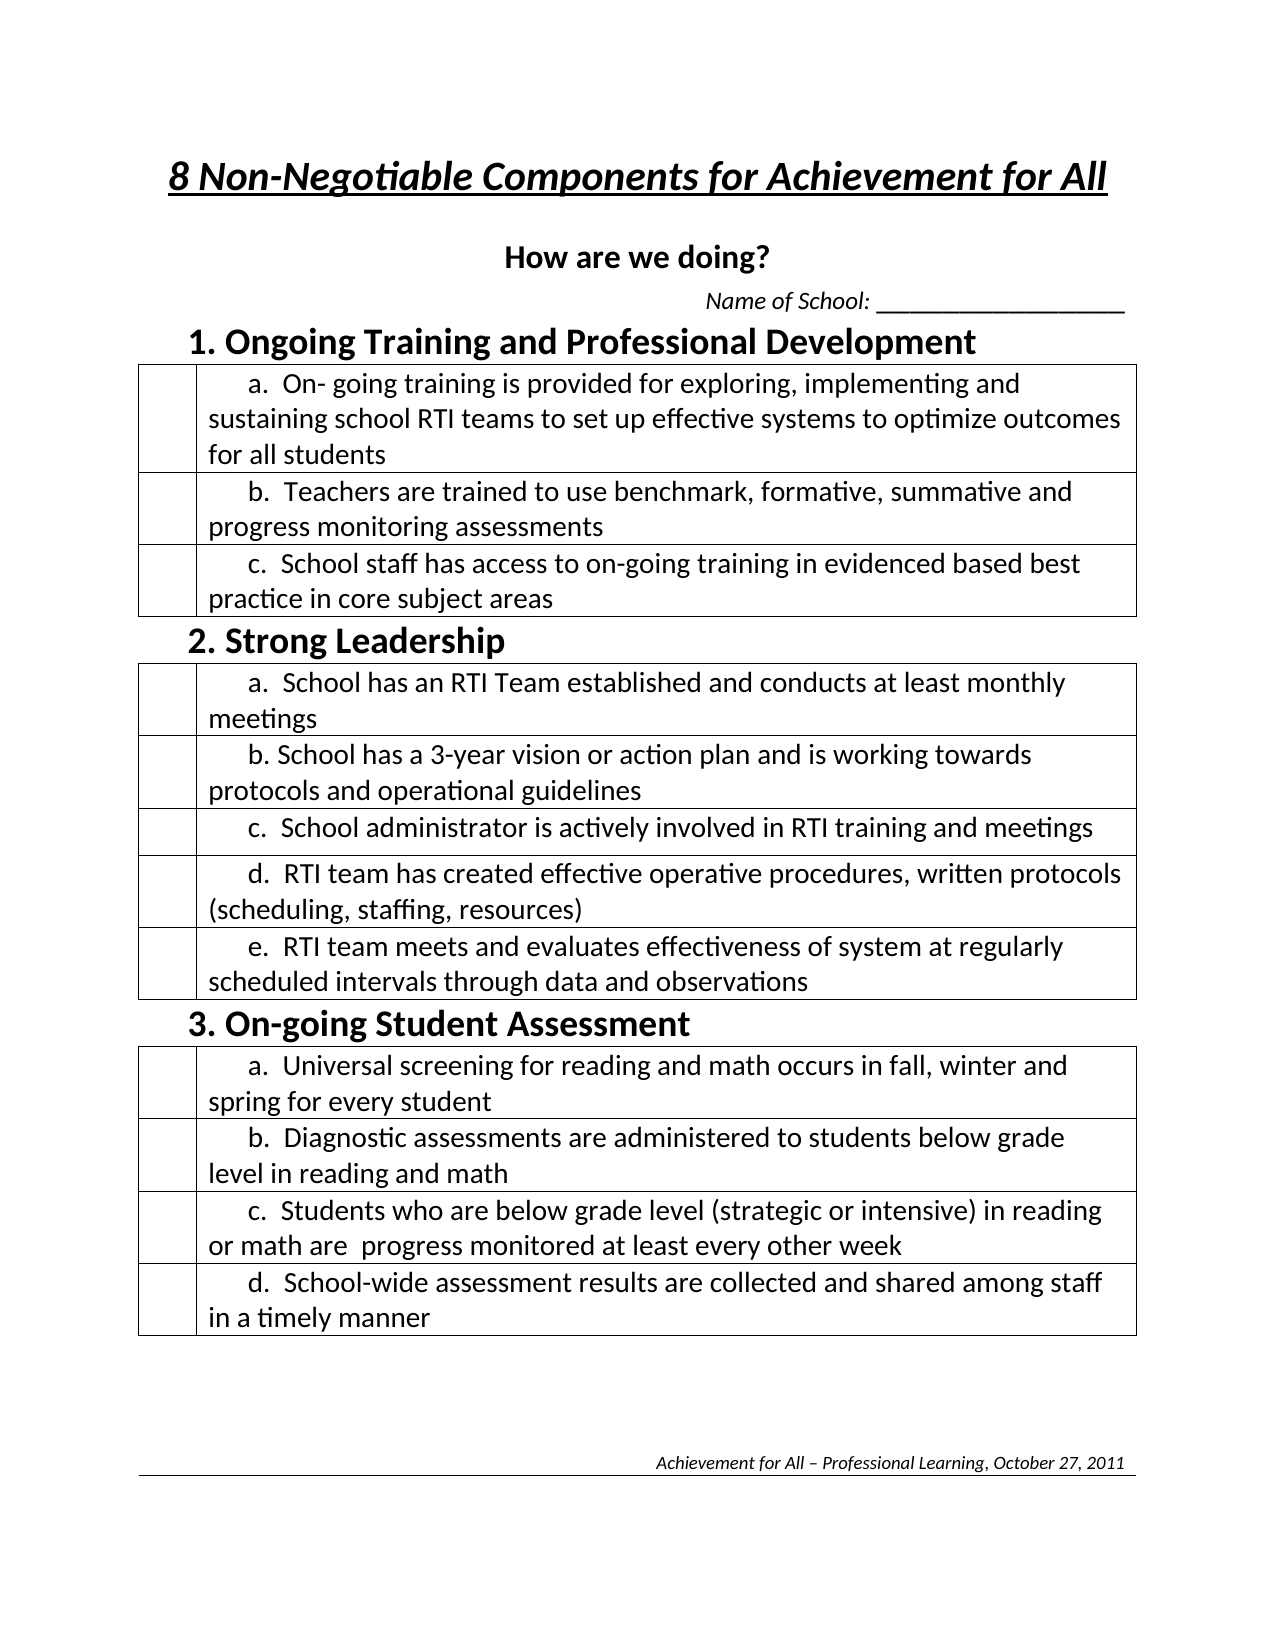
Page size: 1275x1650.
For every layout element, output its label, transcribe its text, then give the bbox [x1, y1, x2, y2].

table_cell [139, 736, 196, 808]
table_cell [139, 545, 196, 616]
text Name of School: _______________ [150, 277, 1125, 318]
table_cell b. School has a 3-year vision or action plan and is working towards protocols and operational guidelines [197, 736, 1136, 808]
table_cell c. School administrator is actively involved in RTI training and meetings [197, 809, 1136, 854]
table_cell [139, 809, 196, 854]
table_cell [139, 1264, 196, 1335]
table_cell a. Universal screening for reading and math occurs in fall, winter and spring for every student [197, 1047, 1136, 1118]
table_cell [139, 856, 196, 927]
table_cell d. School-wide assessment results are collected and shared among staff in a timely manner [197, 1264, 1136, 1335]
table_cell Strong Leadership [139, 617, 1136, 663]
table_cell On-going Student Assessment [139, 1000, 1136, 1046]
table_cell b. Diagnostic assessments are administered to students below grade level in reading and math [197, 1119, 1136, 1191]
table_cell [139, 664, 196, 735]
table_cell [139, 928, 196, 999]
table_cell a. School has an RTI Team established and conducts at least monthly meetings [197, 664, 1136, 735]
table_cell [139, 473, 196, 544]
text How are we doing? [150, 236, 1125, 277]
table_header Ongoing Training and Professional Development [139, 318, 1136, 364]
table_cell [139, 1047, 196, 1118]
table_cell c. School staff has access to on-going training in evidenced based best practice in core subject areas [197, 545, 1136, 616]
table_cell d. RTI team has created effective operative procedures, written protocols (scheduling, staffing, resources) [197, 856, 1136, 927]
table_cell Achievement for All – Professional Learning, October 27, 2011 [139, 1336, 1136, 1474]
table_cell b. Teachers are trained to use benchmark, formative, summative and progress monitoring assessments [197, 473, 1136, 544]
table_cell [139, 1119, 196, 1191]
table_cell a. On- going training is provided for exploring, implementing and sustaining school RTI teams to set up effective systems to optimize outcomes for all students [197, 365, 1136, 472]
table_cell c. Students who are below grade level (strategic or intensive) in reading or math are progress monitored at least every other week [197, 1192, 1136, 1263]
table_cell [139, 365, 196, 472]
text 8 Non-Negotiable Components for Achievement for All [150, 150, 1125, 201]
table_cell e. RTI team meets and evaluates effectiveness of system at regularly scheduled intervals through data and observations [197, 928, 1136, 999]
table_cell [139, 1192, 196, 1263]
